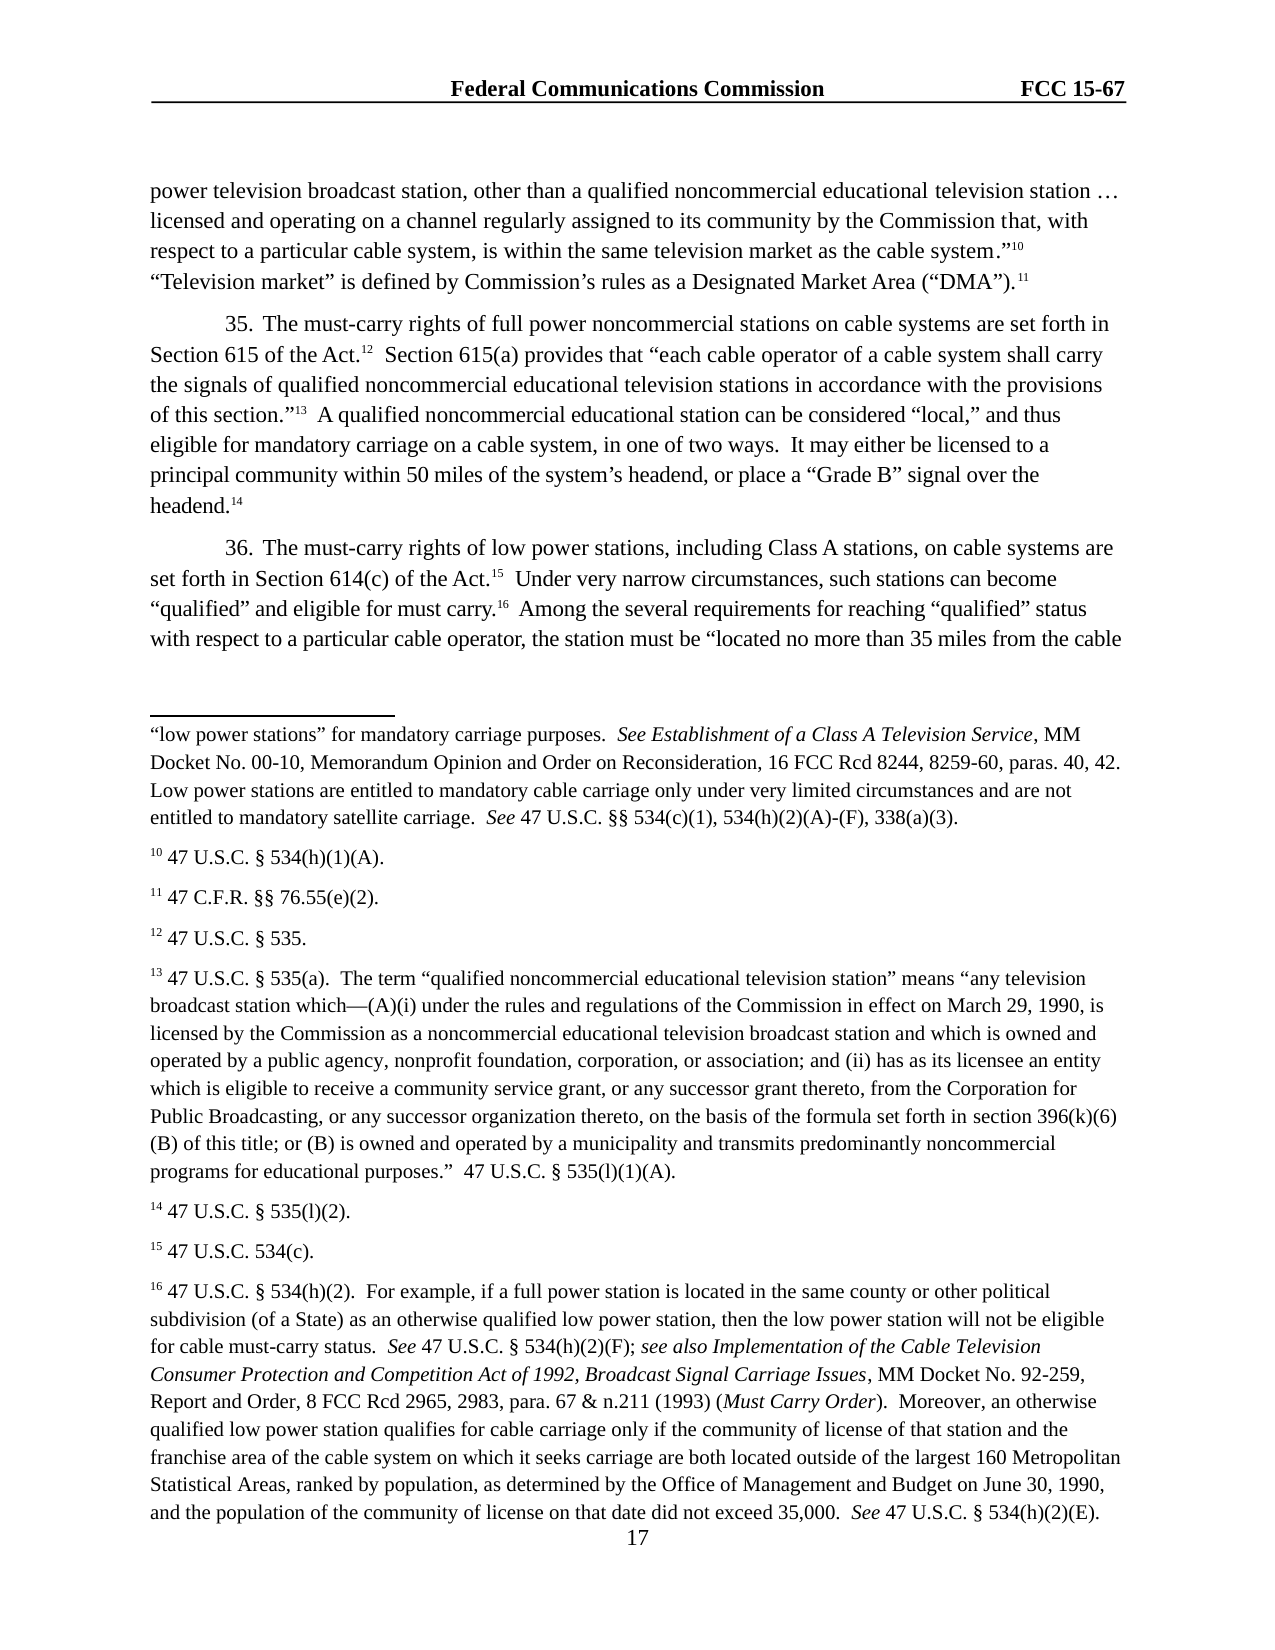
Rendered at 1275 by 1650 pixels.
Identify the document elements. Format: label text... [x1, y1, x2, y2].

text The must-carry rights of low power stations, including Class A stations, on cable systems are set forth in Section 614(c) of the Act. Under very narrow circumstances, such stations can become “qualified” and eligible for must carry. Among the several requirements for reaching “qualified” status with respect to a particular cable operator, the station must be “located no more than 35 miles from the cable system’s headend.” [150, 534, 1125, 651]
text The must-carry rights of full power noncommercial stations on cable systems are set forth in Section 615 of the Act. Section 615(a) provides that “each cable operator of a cable system shall carry the signals of qualified noncommercial educational television stations in accordance with the provisions of this section.” A qualified noncommercial educational station can be considered “local,” and thus eligible for mandatory carriage on a cable system, in one of two ways. It may either be licensed to a principal community within 50 miles of the system’s headend, or place a “Grade B” signal over the headend. [150, 310, 1125, 518]
text The Communications Act establishes slightly different thresholds for carriage, depending on whether the station is full power or low-power, or commercial or noncommercial, and also depending on whether carriage is sought on a cable or DBS system. The must-carry rights of full-power commercial stations on cable systems are set forth in Section 614 of the Act. Pursuant to Section 614(a), “[e]ach cable operator shall carry, on the cable system of that operator, the signals of local commercial television stations . . . as provided by this section.” The term “local commercial television station” means “any full power television broadcast station, other than a qualified noncommercial educational television station … licensed and operating on a channel regularly assigned to its community by the Commission that, with respect to a particular cable system, is within the same television market as the cable system.” “Television market” is defined by Commission’s rules as a Designated Market Area (“DMA”). [150, 177, 1125, 294]
